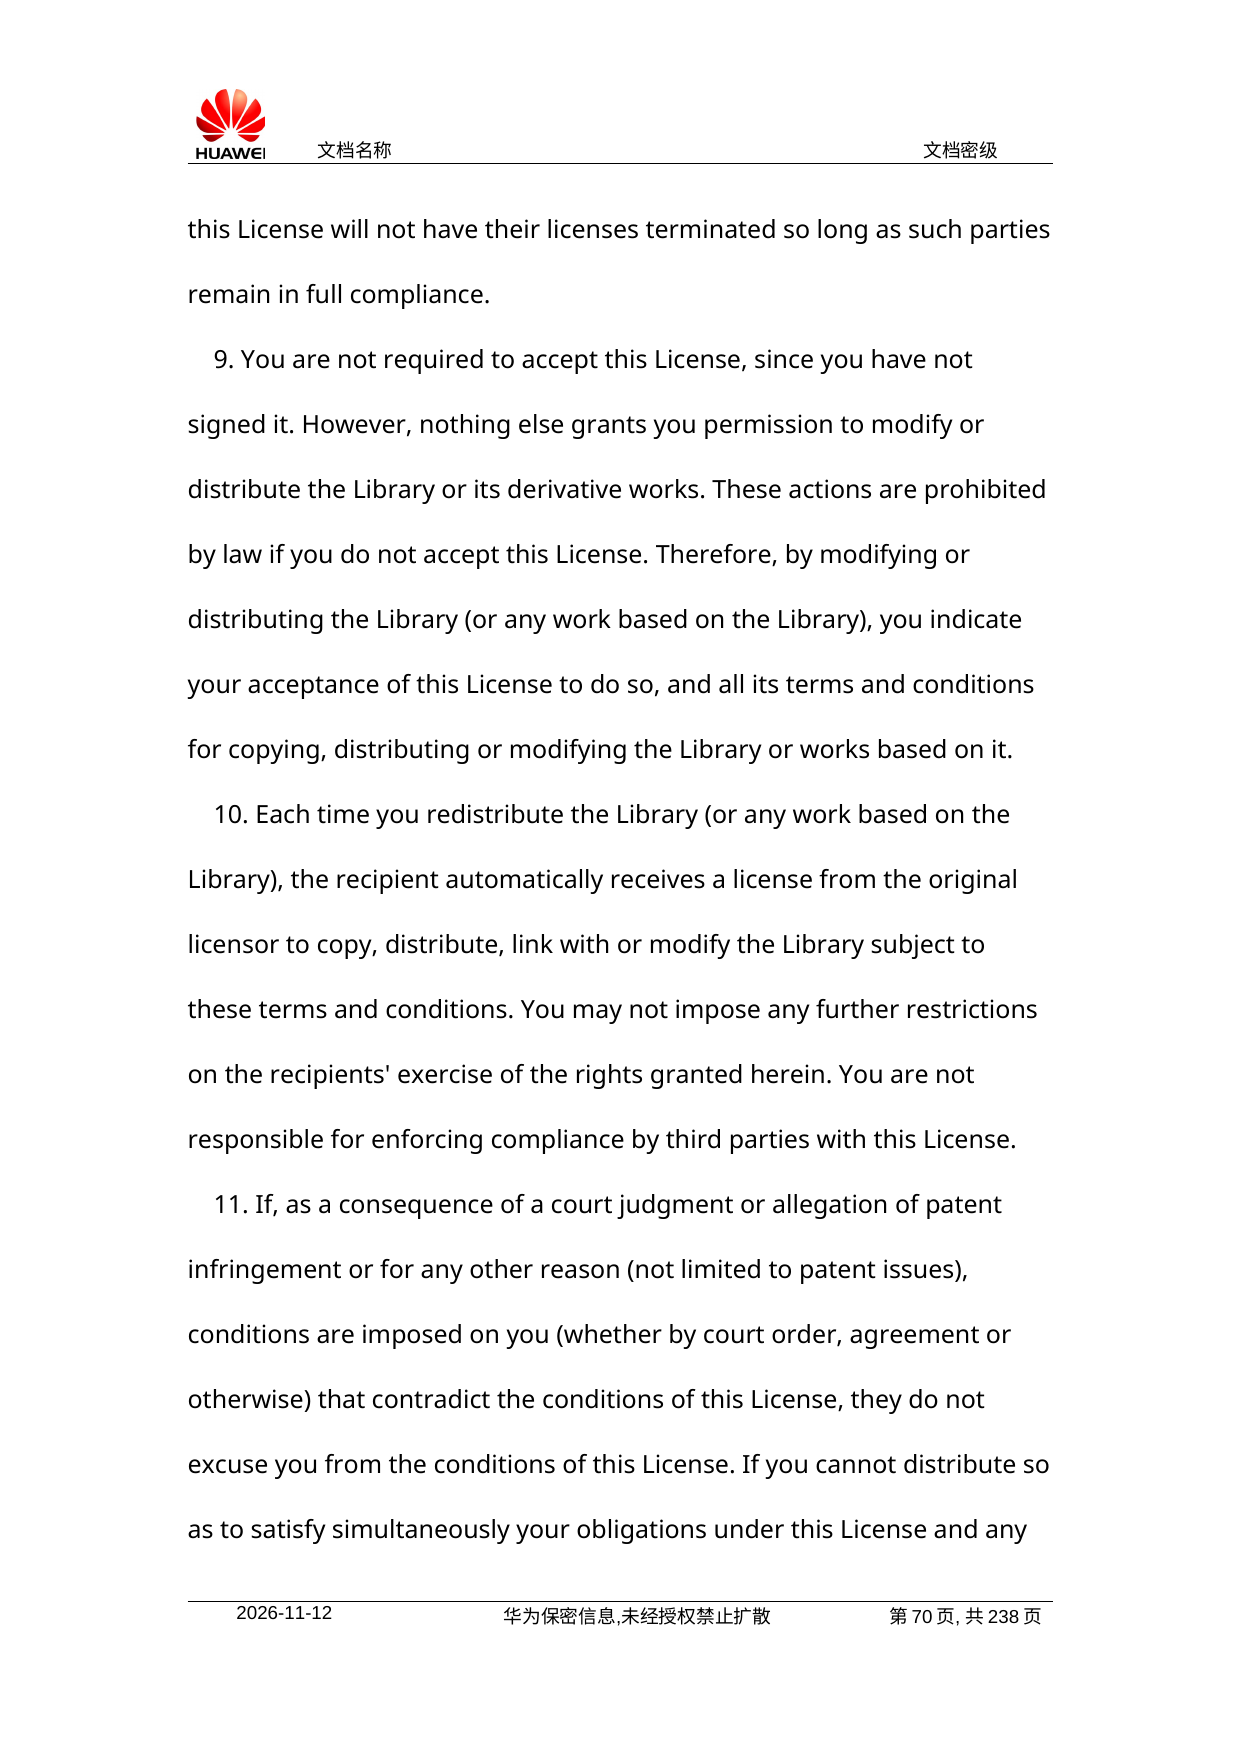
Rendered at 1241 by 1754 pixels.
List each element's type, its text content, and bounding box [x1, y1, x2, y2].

text 10. Each time you redistribute the Library (or any work based on the Library), the recipient automatically receives a license from the original licensor to copy, distribute, link with or modify the Library subject to these terms and conditions. You may not impose any further restrictions on the recipients' exercise of the rights granted herein. You are not responsible for enforcing compliance by third parties with this License. [187, 781, 1053, 1171]
text 9. You are not required to accept this License, since you have not signed it. However, nothing else grants you permission to modify or distribute the Library or its derivative works. These actions are prohibited by law if you do not accept this License. Therefore, by modifying or distributing the Library (or any work based on the Library), you indicate your acceptance of this License to do so, and all its terms and conditions for copying, distributing or modifying the Library or works based on it. [187, 326, 1053, 781]
picture [196, 89, 265, 159]
